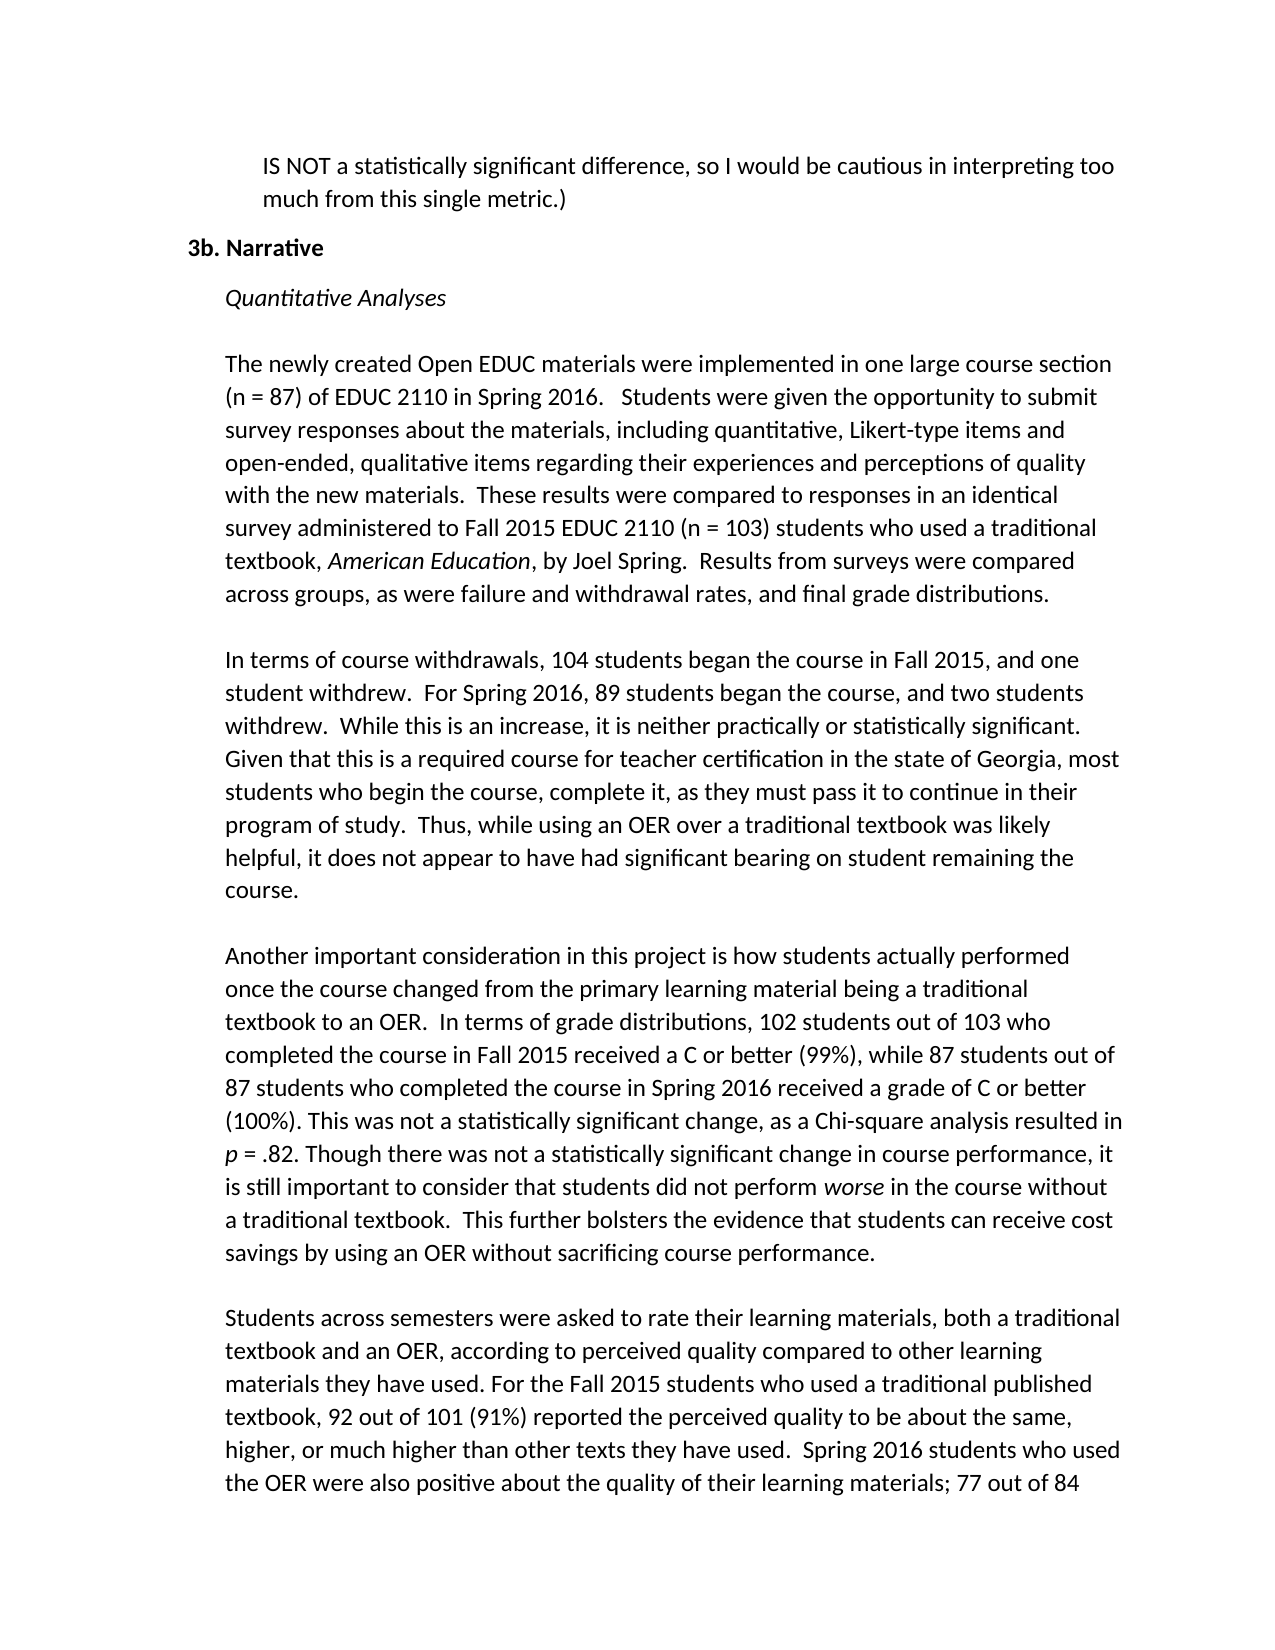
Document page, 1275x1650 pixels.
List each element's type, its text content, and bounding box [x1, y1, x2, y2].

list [225, 150, 1125, 213]
text 3b. Narrative [187, 232, 1125, 263]
list The newly created Open EDUC materials were implemented in one large course section (n = 87) of EDUC 2110 in Spring 2016. Students were given the opportunity to submit survey responses about the materials, including quantitative, Likert-type items and open-ended, qualitative items regarding their experiences and perceptions of quality with the new materials. These results were compared to responses in an identical survey administered to Fall 2015 EDUC 2110 (n = 103) students who used a traditional textbook, American Education, by Joel Spring. Results from surveys were compared across groups, as were failure and withdrawal rates, and final grade distributions. [225, 348, 1125, 609]
list In terms of course withdrawals, 104 students began the course in Fall 2015, and one student withdrew. For Spring 2016, 89 students began the course, and two students withdrew. While this is an increase, it is neither practically or statistically significant. Given that this is a required course for teacher certification in the state of Georgia, most students who begin the course, complete it, as they must pass it to continue in their program of study. Thus, while using an OER over a traditional textbook was likely helpful, it does not appear to have had significant bearing on student remaining the course. [225, 644, 1125, 905]
list Another important consideration in this project is how students actually performed once the course changed from the primary learning material being a traditional textbook to an OER. In terms of grade distributions, 102 students out of 103 who completed the course in Fall 2015 received a C or better (99%), while 87 students out of 87 students who completed the course in Spring 2016 received a grade of C or better (100%). This was not a statistically significant change, as a Chi-square analysis resulted in p = .82. Though there was not a statistically significant change in course performance, it is still important to consider that students did not perform worse in the course without a traditional textbook. This further bolsters the evidence that students can receive cost savings by using an OER without sacrificing course performance. [225, 940, 1125, 1267]
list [225, 1302, 1125, 1498]
list Quantitative Analyses [225, 282, 1125, 313]
